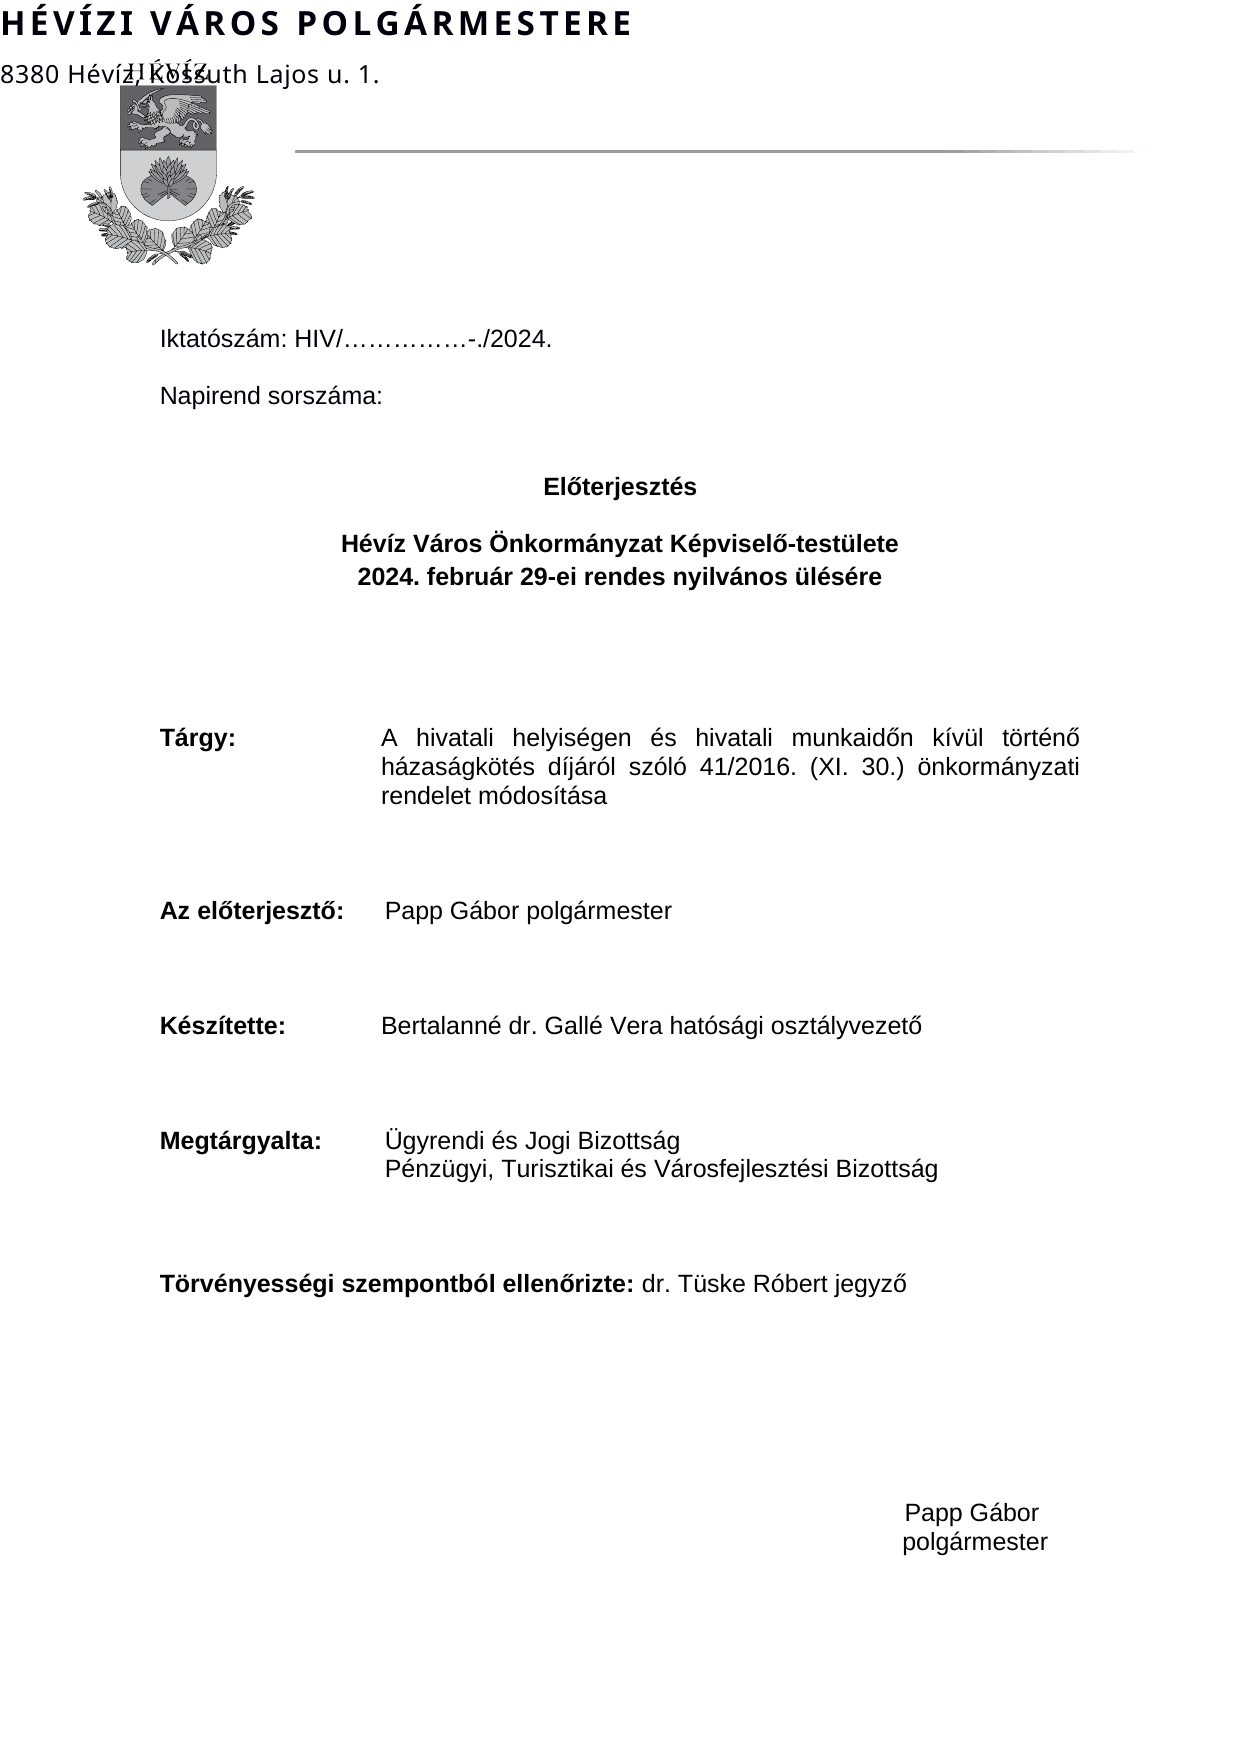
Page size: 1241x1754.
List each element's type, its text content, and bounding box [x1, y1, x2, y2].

text 2024. február 29-ei rendes nyilvános ülésére [159, 562, 1081, 591]
text Napirend sorszáma: [159, 381, 1081, 410]
text Papp Gábor [159, 1498, 1081, 1527]
text Tárgy: A hivatali helyiségen és hivatali munkaidőn kívül történő házaságkötés díjáról szóló 41/2016. (XI. 30.) önkormányzati rendelet módosítása [159, 723, 1081, 809]
text Előterjesztés [159, 472, 1081, 501]
text Törvényességi szempontból ellenőrizte: dr. Tüske Róbert jegyző [159, 1269, 1081, 1297]
text Megtárgyalta: Ügyrendi és Jogi Bizottság [159, 1126, 1081, 1154]
text Az előterjesztő: Papp Gábor polgármester [159, 896, 1081, 924]
text Iktatószám: HIV/……………-./2024. [159, 324, 1081, 353]
text Pénzügyi, Turisztikai és Városfejlesztési Bizottság [159, 1154, 1081, 1183]
text polgármester [159, 1527, 1081, 1556]
text Készítette: Bertalanné dr. Gallé Vera hatósági osztályvezető [159, 1011, 1081, 1039]
text Hévíz Város Önkormányzat Képviselő-testülete [159, 529, 1081, 558]
